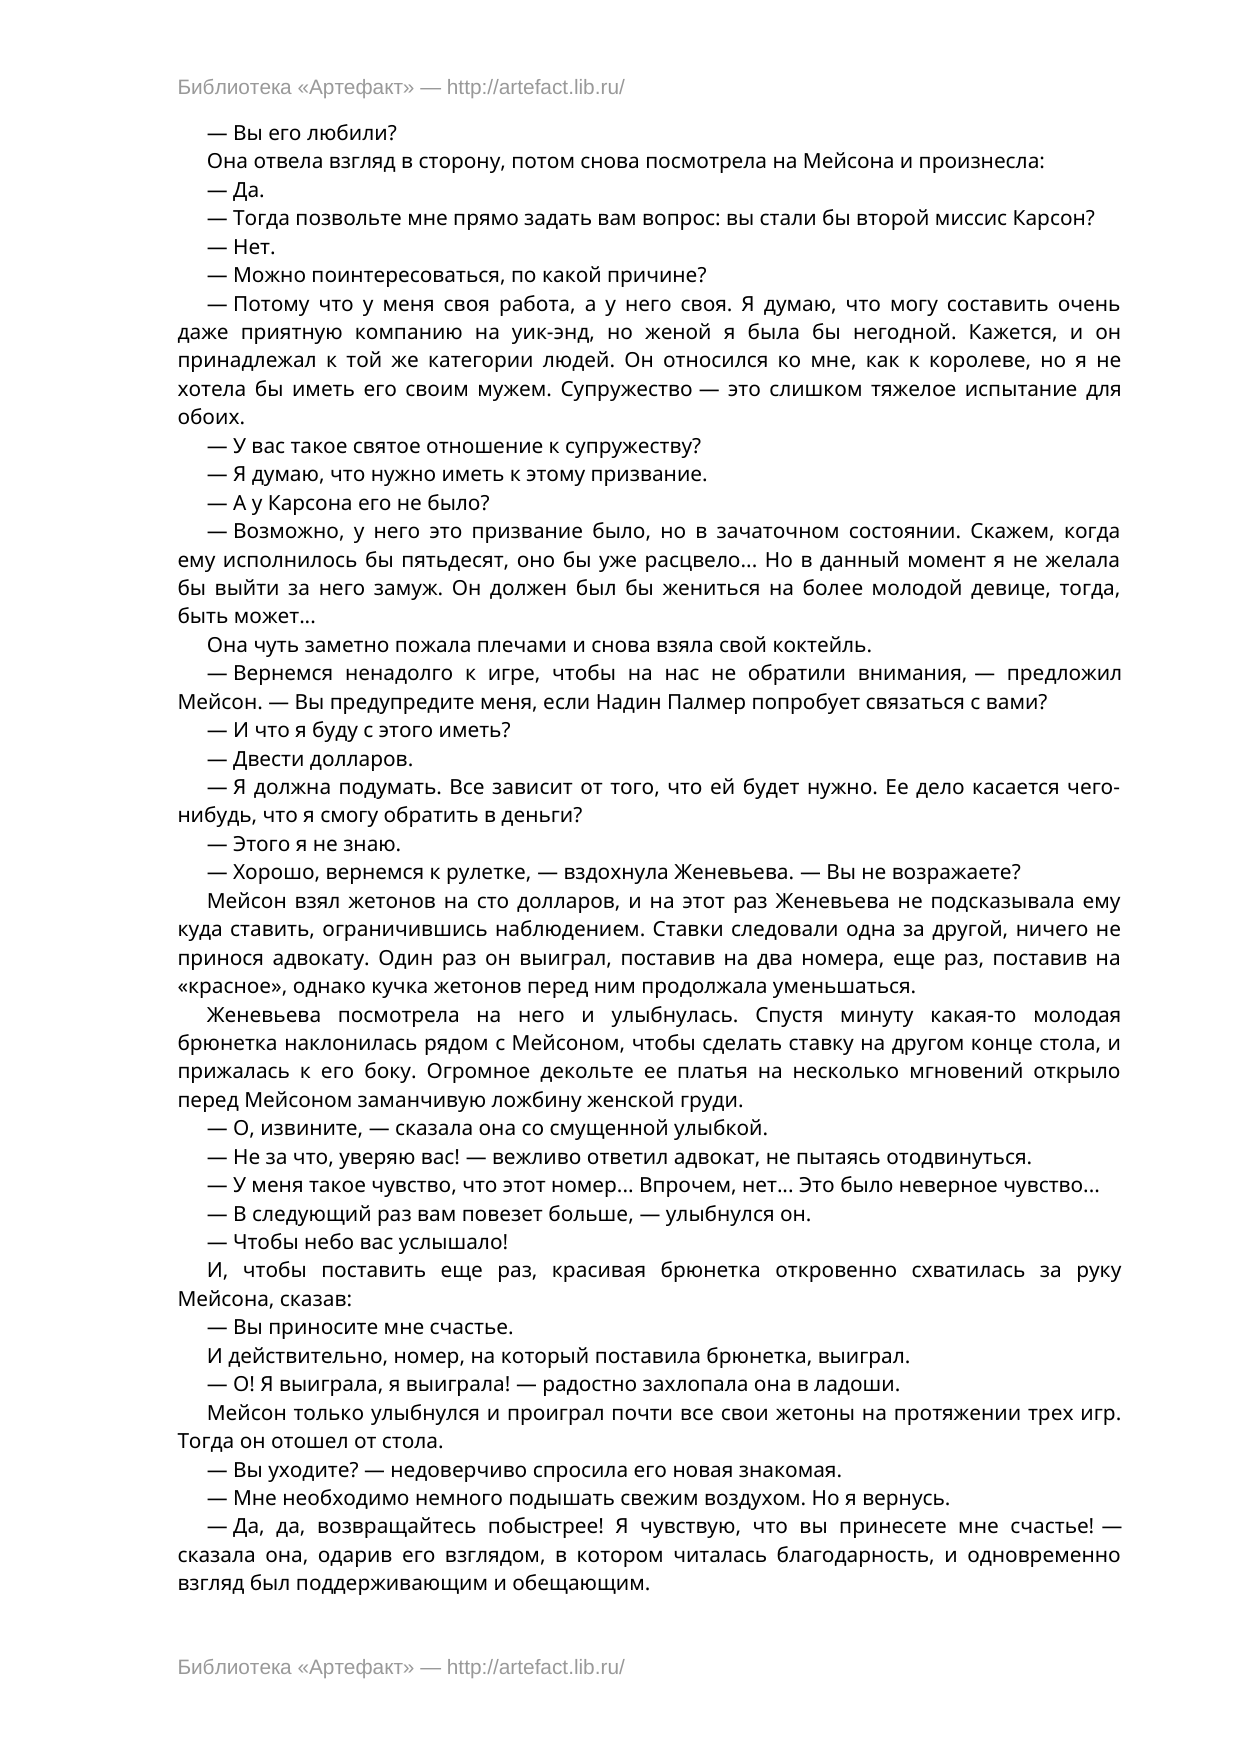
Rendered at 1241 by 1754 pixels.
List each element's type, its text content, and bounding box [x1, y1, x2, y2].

text — Не за что, уверяю вас! — вежливо ответил адвокат, не пытаясь отодвинуться. [177, 1142, 1122, 1170]
text Мейсон взял жетонов на сто долларов, и на этот раз Женевьева не подсказывала ему куда ставить, ограничившись наблюдением. Ставки следовали одна за другой, ничего не принося адвокату. Один раз он выиграл, поставив на два номера, еще раз, поставив на «красное», однако кучка жетонов перед ним продолжала уменьшаться. [177, 886, 1122, 1000]
text — Потому что у меня своя работа, а у него своя. Я думаю, что могу составить очень даже приятную компанию на уик-энд, но женой я была бы негодной. Кажется, и он принадлежал к той же категории людей. Он относился ко мне, как к королеве, но я не хотела бы иметь его своим мужем. Супружество — это слишком тяжелое испытание для обоих. [177, 289, 1122, 431]
text — Возможно, у него это призвание было, но в зачаточном состоянии. Скажем, когда ему исполнилось бы пятьдесят, оно бы уже расцвело... Но в данный момент я не желала бы выйти за него замуж. Он должен был бы жениться на более молодой девице, тогда, быть может... [177, 516, 1122, 630]
text — Можно поинтересоваться, по какой причине? [177, 260, 1122, 289]
text — Да, да, возвращайтесь побыстрее! Я чувствую, что вы принесете мне счастье! — сказала она, одарив его взглядом, в котором читалась благодарность, и одновременно взгляд был поддерживающим и обещающим. [177, 1512, 1122, 1597]
text — Тогда позвольте мне прямо задать вам вопрос: вы стали бы второй миссис Карсон? [177, 203, 1122, 232]
text — И что я буду с этого иметь? [177, 715, 1122, 744]
text И действительно, номер, на который поставила брюнетка, выиграл. [177, 1341, 1122, 1369]
text — А у Карсона его не было? [177, 488, 1122, 516]
text — Двести долларов. [177, 744, 1122, 772]
text — Да. [177, 175, 1122, 203]
text Женевьева посмотрела на него и улыбнулась. Спустя минуту какая-то молодая брюнетка наклонилась рядом с Мейсоном, чтобы сделать ставку на другом конце стола, и прижалась к его боку. Огромное декольте ее платья на несколько мгновений открыло перед Мейсоном заманчивую ложбину женской груди. [177, 1000, 1122, 1113]
text — О! Я выиграла, я выиграла! — радостно захлопала она в ладоши. [177, 1369, 1122, 1398]
text — У меня такое чувство, что этот номер... Впрочем, нет... Это было неверное чувство... [177, 1170, 1122, 1199]
text — О, извините, — сказала она со смущенной улыбкой. [177, 1113, 1122, 1142]
text Мейсон только улыбнулся и проиграл почти все свои жетоны на протяжении трех игр. Тогда он отошел от стола. [177, 1398, 1122, 1455]
text — Я должна подумать. Все зависит от того, что ей будет нужно. Ее дело касается чего-нибудь, что я смогу обратить в деньги? [177, 772, 1122, 829]
text — Мне необходимо немного подышать свежим воздухом. Но я вернусь. [177, 1483, 1122, 1512]
text — Вернемся ненадолго к игре, чтобы на нас не обратили внимания, — предложил Мейсон. — Вы предупредите меня, если Надин Палмер попробует связаться с вами? [177, 658, 1122, 715]
text И, чтобы поставить еще раз, красивая брюнетка откровенно схватилась за руку Мейсона, сказав: [177, 1256, 1122, 1312]
text — Нет. [177, 232, 1122, 260]
text — У вас такое святое отношение к супружеству? [177, 431, 1122, 459]
text Она чуть заметно пожала плечами и снова взяла свой коктейль. [177, 630, 1122, 658]
text — Вы уходите? — недоверчиво спросила его новая знакомая. [177, 1455, 1122, 1483]
text — Я думаю, что нужно иметь к этому призвание. [177, 459, 1122, 488]
text Она отвела взгляд в сторону, потом снова посмотрела на Мейсона и произнесла: [177, 147, 1122, 175]
text — В следующий раз вам повезет больше, — улыбнулся он. [177, 1199, 1122, 1227]
text — Чтобы небо вас услышало! [177, 1227, 1122, 1256]
text — Этого я не знаю. [177, 829, 1122, 857]
text — Хорошо, вернемся к рулетке, — вздохнула Женевьева. — Вы не возражаете? [177, 857, 1122, 886]
text — Вы его любили? [177, 118, 1122, 147]
text — Вы приносите мне счастье. [177, 1312, 1122, 1341]
